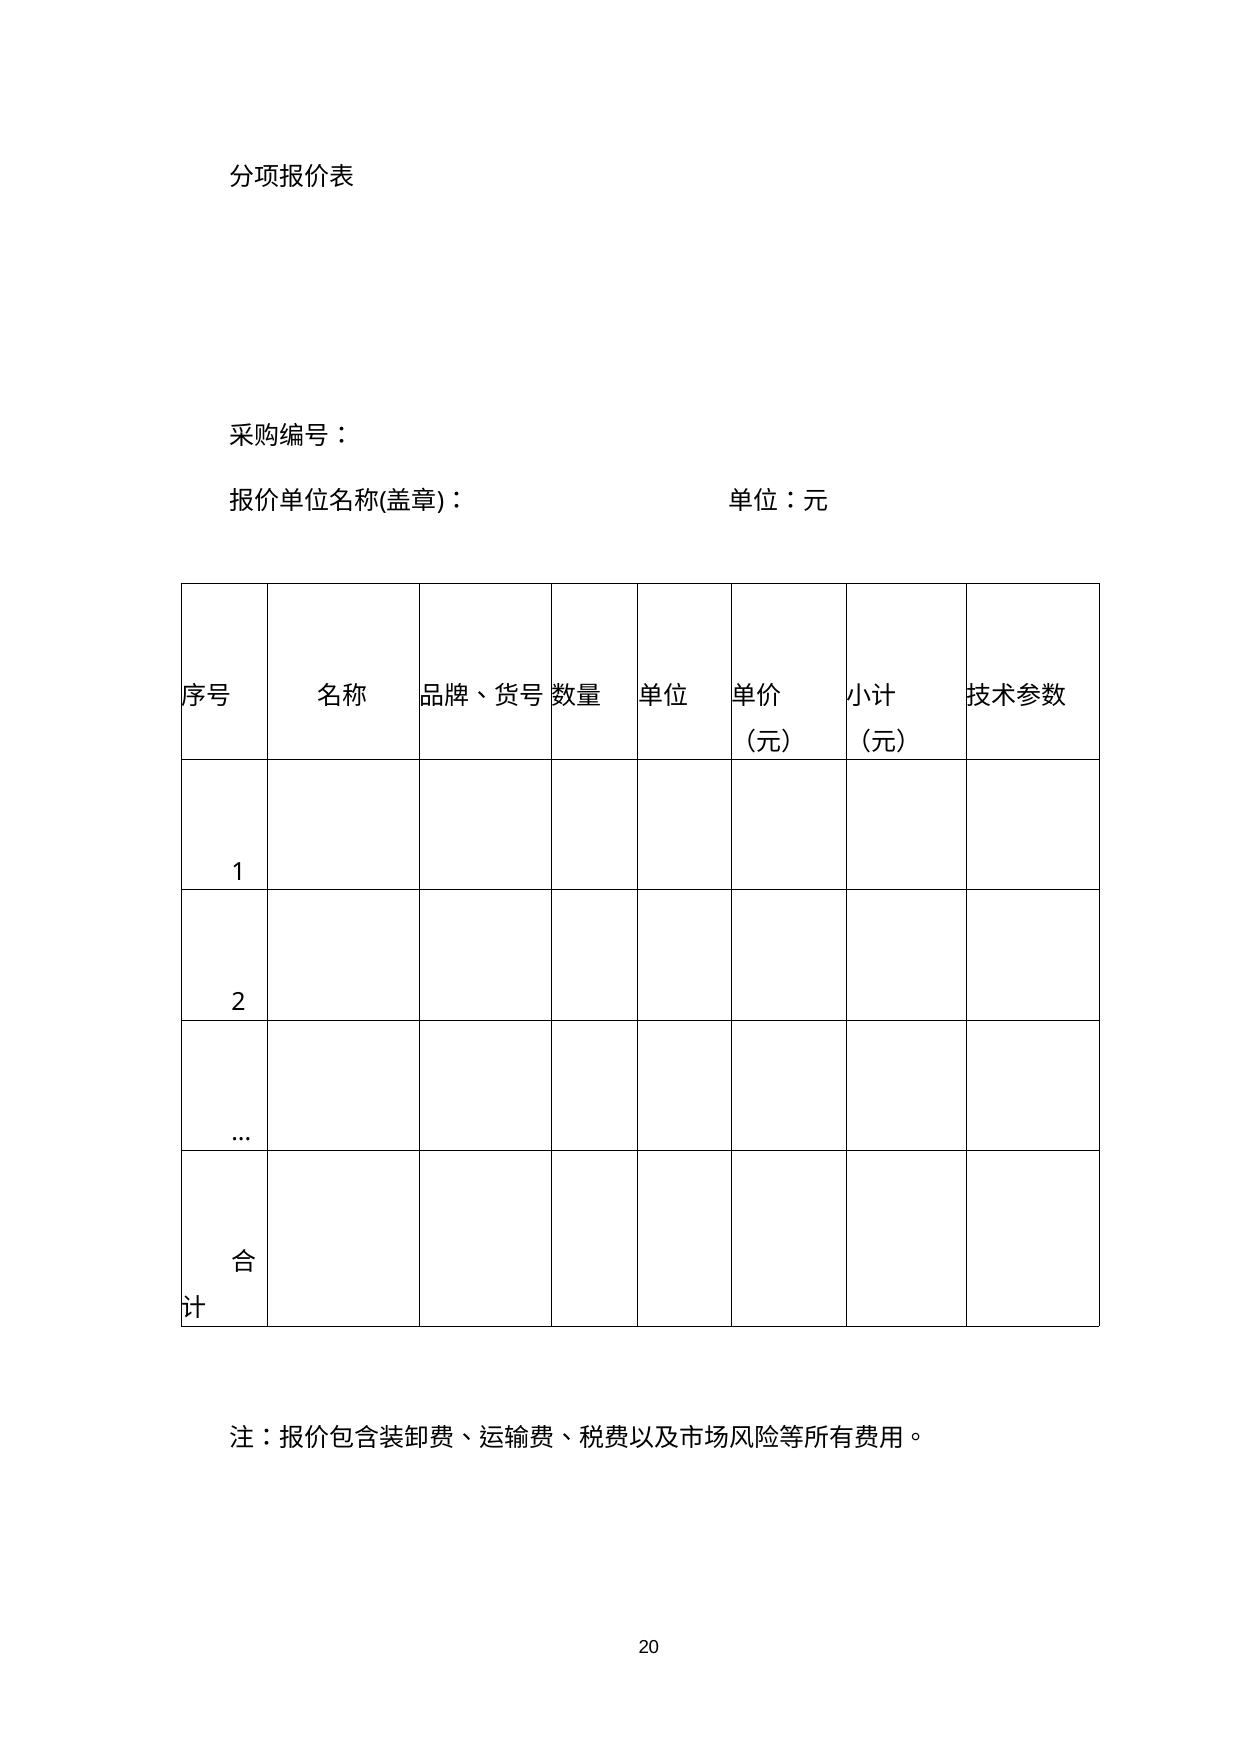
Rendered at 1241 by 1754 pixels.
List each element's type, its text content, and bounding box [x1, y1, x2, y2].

table_cell [638, 760, 731, 889]
table_cell ... [182, 1021, 267, 1149]
table_cell 2 [182, 890, 267, 1019]
table_cell [420, 1151, 551, 1326]
table_cell [732, 1021, 846, 1149]
table_cell [967, 1021, 1099, 1149]
table_header 技术参数 [967, 584, 1099, 759]
text 报价单位名称(盖章)： 单位：元 [179, 473, 1119, 518]
table_cell [420, 760, 551, 889]
table_cell [268, 1021, 419, 1149]
table_cell [967, 760, 1099, 889]
table_cell [268, 890, 419, 1019]
table_cell [967, 890, 1099, 1019]
table_cell [847, 890, 966, 1019]
text 分项报价表 [179, 149, 1119, 194]
table_header 品牌、货号 [420, 584, 551, 759]
table_cell [268, 1151, 419, 1326]
table_cell [732, 760, 846, 889]
table_header 序号 [182, 584, 267, 759]
table_header 单位 [638, 584, 731, 759]
table_cell [847, 1151, 966, 1326]
table_cell [732, 1151, 846, 1326]
table_cell [847, 1021, 966, 1149]
table_cell [847, 760, 966, 889]
table_cell [552, 890, 637, 1019]
table_cell [420, 1021, 551, 1149]
table_cell [552, 760, 637, 889]
table_cell 合计 [182, 1151, 267, 1326]
table_cell [732, 890, 846, 1019]
table_cell [638, 890, 731, 1019]
table_cell [268, 760, 419, 889]
table_header 名称 [268, 584, 419, 759]
table_header 数量 [552, 584, 637, 759]
table_cell [638, 1021, 731, 1149]
text 注：报价包含装卸费、运输费、税费以及市场风险等所有费用。 [179, 1410, 1119, 1456]
table_cell [638, 1151, 731, 1326]
table_cell [420, 890, 551, 1019]
table_cell [552, 1021, 637, 1149]
table_header 单价（元） [732, 584, 846, 759]
table_cell [967, 1151, 1099, 1326]
table_cell 1 [182, 760, 267, 889]
text 采购编号： [179, 408, 1119, 454]
table_cell [552, 1151, 637, 1326]
table_header 小计（元） [847, 584, 966, 759]
